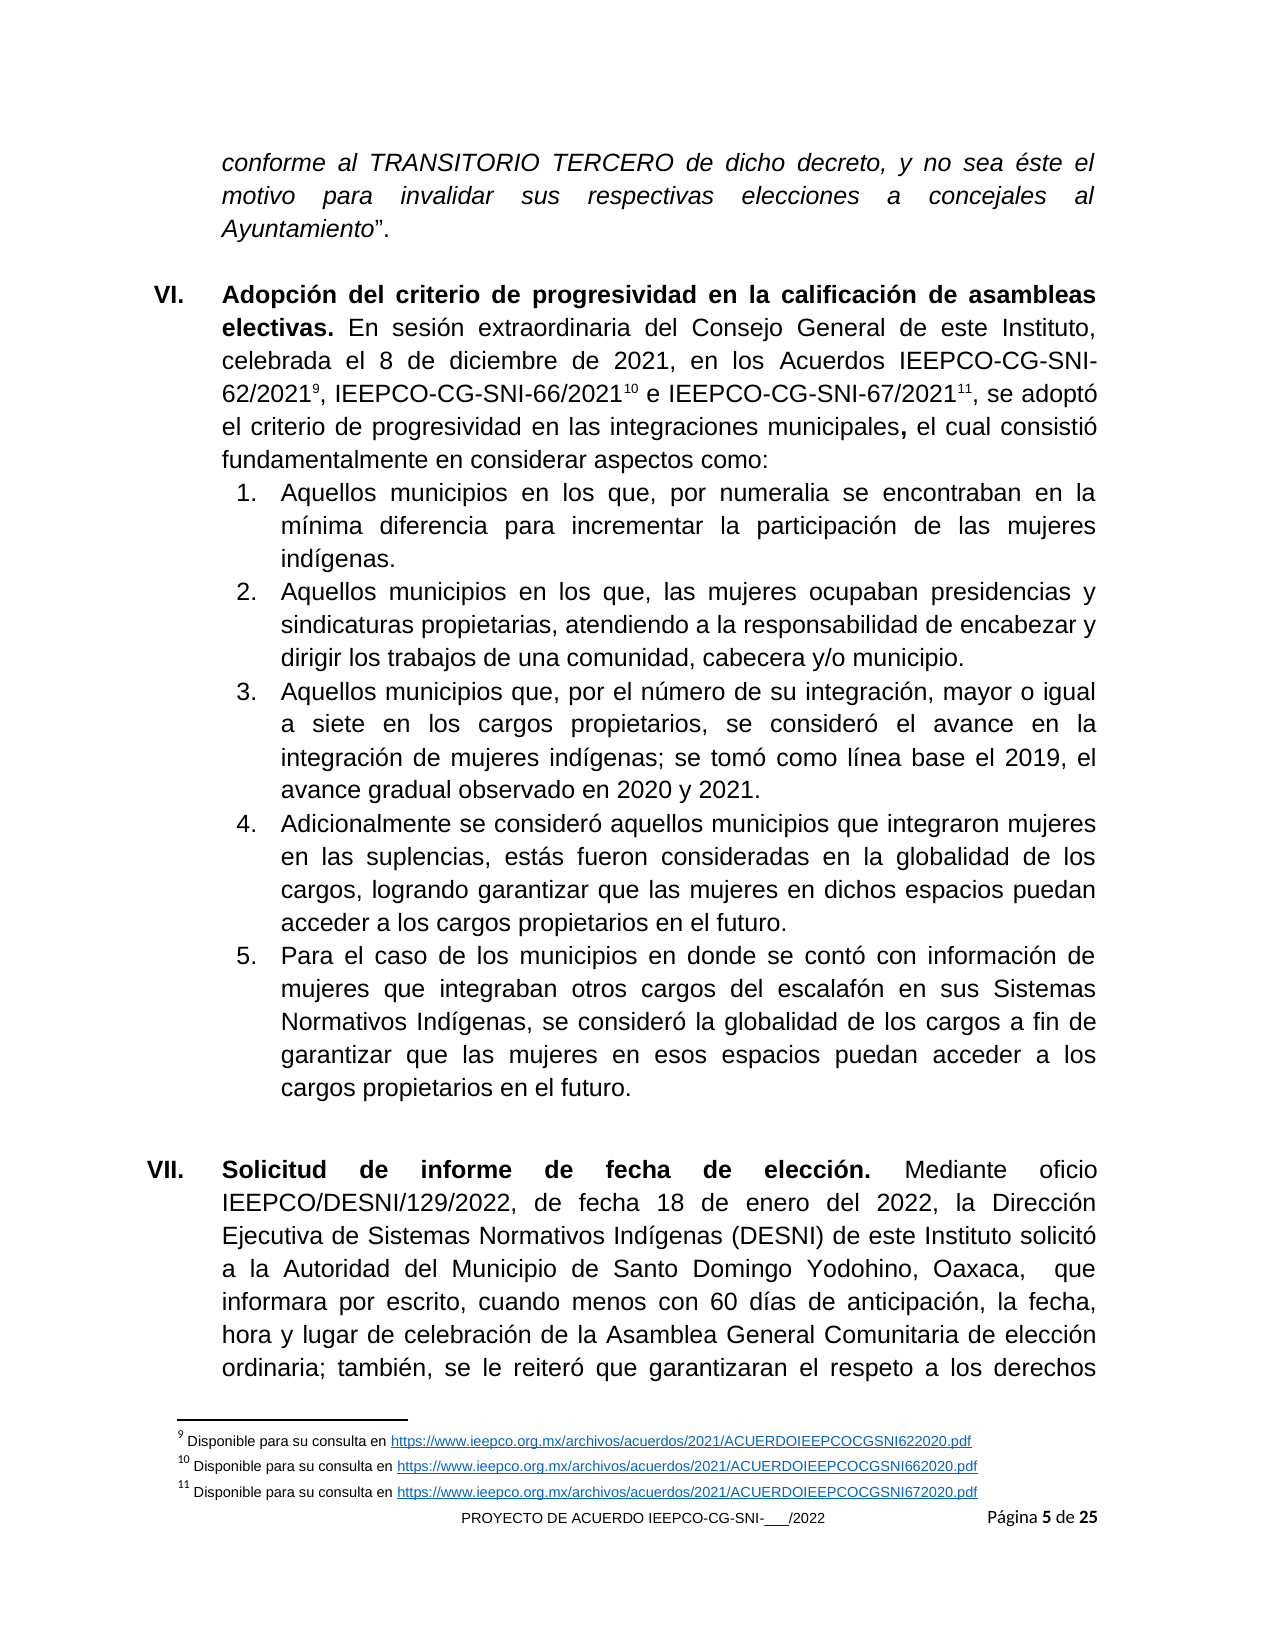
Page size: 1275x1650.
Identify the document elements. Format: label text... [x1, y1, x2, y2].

list Adopción del criterio de progresividad en la calificación de asambleas electivas. En sesión extraordinaria del Consejo General de este Instituto, celebrada el 8 de diciembre de 2021, en los Acuerdos IEEPCO-CG-SNI-62/2021, IEEPCO-CG-SNI-66/2021 e IEEPCO-CG-SNI-67/2021, se adoptó el criterio de progresividad en las integraciones municipales, el cual consistió fundamentalmente en considerar aspectos como: [184, 280, 1098, 474]
list Aquellos municipios en los que, las mujeres ocupaban presidencias y sindicaturas propietarias, atendiendo a la responsabilidad de encabezar y dirigir los trabajos de una comunidad, cabecera y/o municipio. [236, 577, 1098, 672]
list Aquellos municipios que, por el número de su integración, mayor o igual a siete en los cargos propietarios, se consideró el avance en la integración de mujeres indígenas; se tomó como línea base el 2019, el avance gradual observado en 2020 y 2021. [236, 676, 1098, 804]
list Para el caso de los municipios en donde se contó con información de mujeres que integraban otros cargos del escalafón en sus Sistemas Normativos Indígenas, se consideró la globalidad de los cargos a fin de garantizar que las mujeres en esos espacios puedan acceder a los cargos propietarios en el futuro. [236, 941, 1098, 1101]
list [222, 148, 1098, 243]
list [184, 1155, 1098, 1382]
list Adicionalmente se consideró aquellos municipios que integraron mujeres en las suplencias, estás fueron consideradas en la globalidad de los cargos, logrando garantizar que las mujeres en dichos espacios puedan acceder a los cargos propietarios en el futuro. [236, 808, 1098, 936]
list Aquellos municipios en los que, por numeralia se encontraban en la mínima diferencia para incrementar la participación de las mujeres indígenas. [236, 478, 1098, 573]
